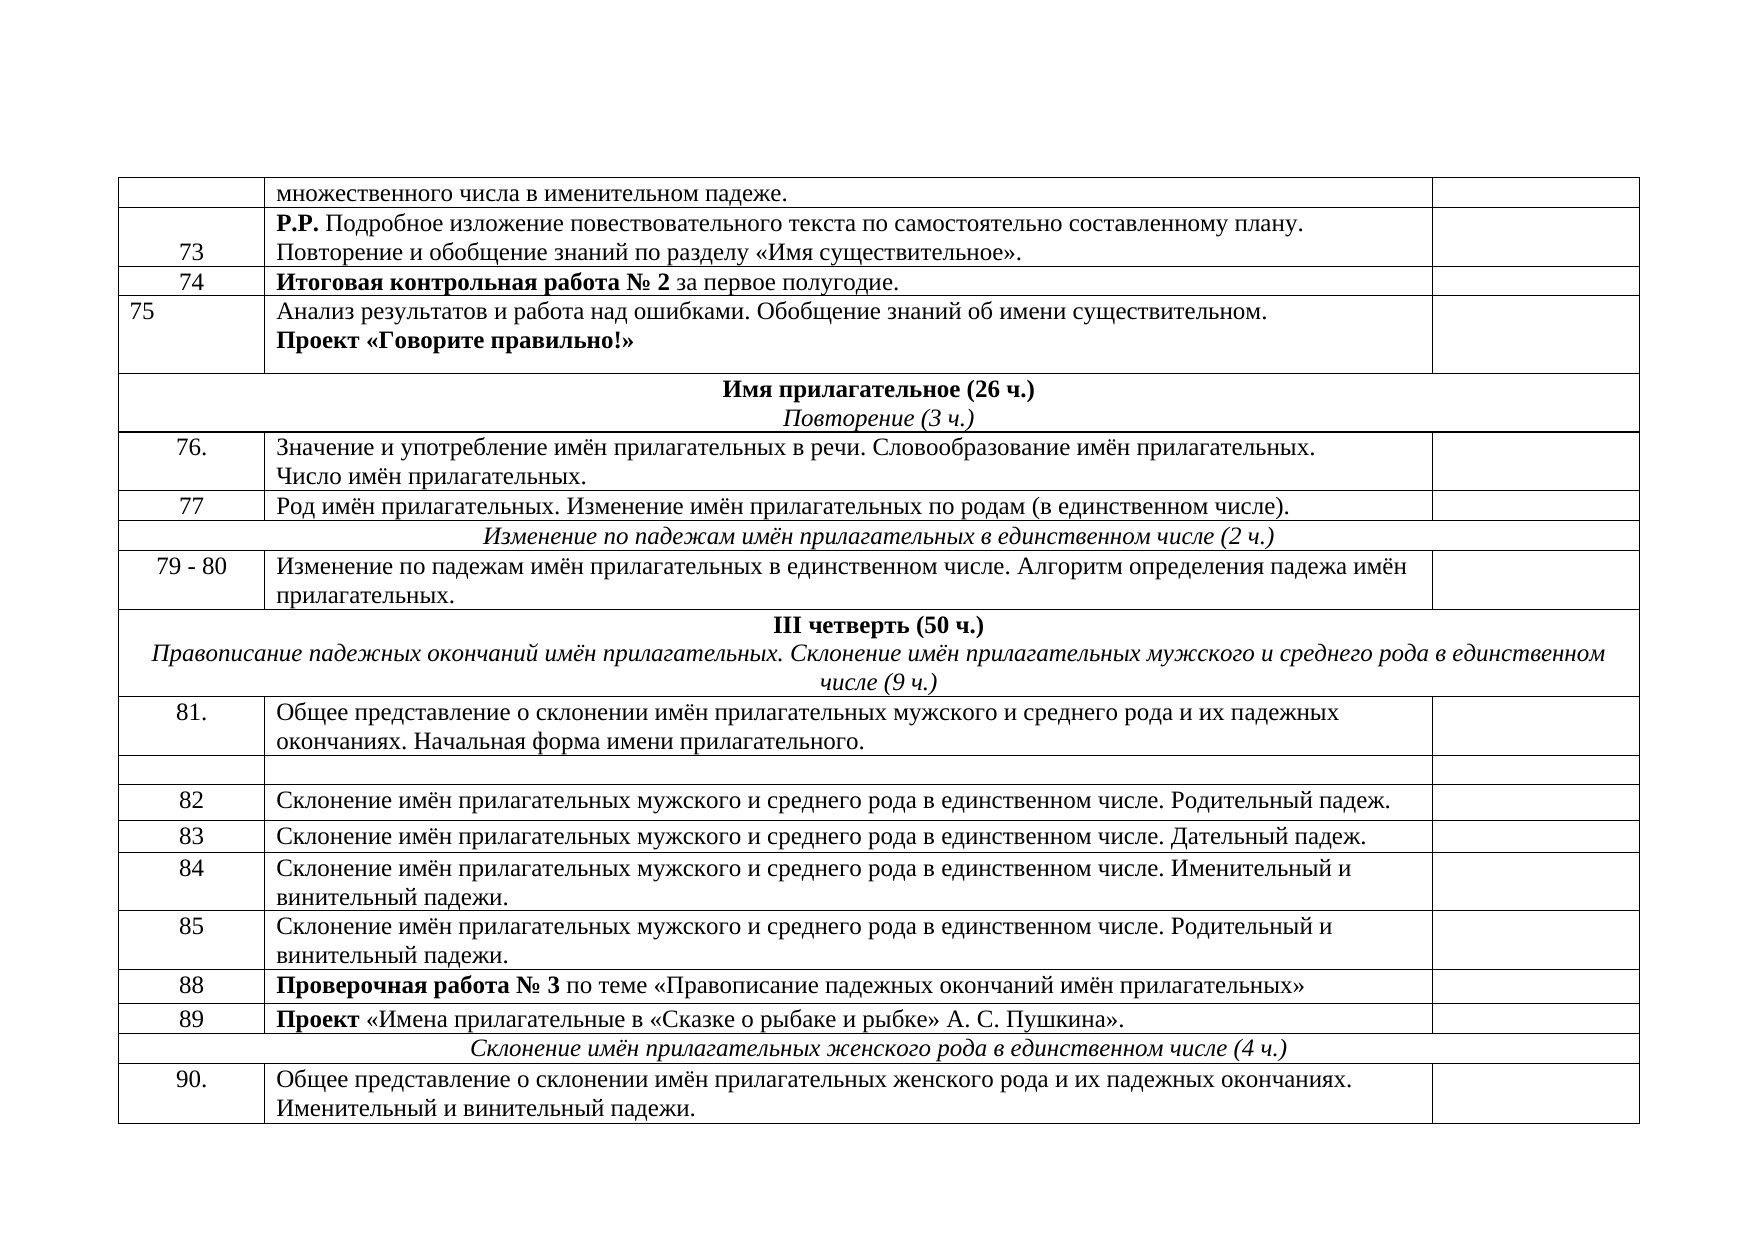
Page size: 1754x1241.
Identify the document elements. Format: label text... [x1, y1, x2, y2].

table_cell 88 [119, 970, 264, 1003]
table_cell [1433, 491, 1639, 520]
table_cell 73 [119, 208, 264, 266]
table_cell Изменение по падежам имён прилагательных в единственном числе. Алгоритм определения падежа имён прилагательных. [265, 551, 1432, 609]
table_cell Итоговая контрольная работа № 2 за первое полугодие. [265, 267, 1432, 295]
table_cell [1433, 178, 1639, 207]
table_cell [1433, 433, 1639, 490]
table_cell [1433, 1004, 1639, 1032]
table_cell Общее представление о склонении имён прилагательных женского рода и их падежных окончаниях. Именительный и винительный падежи. [265, 1064, 1432, 1122]
table_cell [1433, 821, 1639, 852]
table_cell [1433, 296, 1639, 373]
table_cell Р.Р. Подробное изложение повествовательного текста по самостоятельно составленному плану. Повторение и обобщение знаний по разделу «Имя существительное». [265, 208, 1432, 266]
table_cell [265, 178, 1432, 207]
table_cell [1433, 697, 1639, 754]
table_cell Имя прилагательное (26 ч.) Повторение (3 ч.) [119, 374, 1639, 431]
table_cell III четверть (50 ч.) Правописание падежных окончаний имён прилагательных. Склонение имён прилагательных мужского и среднего рода в единственном числе (9 ч.) [119, 610, 1639, 696]
table_cell Склонение имён прилагательных мужского и среднего рода в единственном числе. Именительный и винительный падежи. [265, 853, 1432, 910]
table_cell Общее представление о склонении имён прилагательных мужского и среднего рода и их падежных окончаниях. Начальная форма имени прилагательного. [265, 697, 1432, 754]
table_cell 84 [119, 853, 264, 910]
table_cell 83 [119, 821, 264, 852]
table_cell Проверочная работа № 3 по теме «Правописание падежных окончаний имён прилагательных» [265, 970, 1432, 1003]
table_cell Склонение имён прилагательных женского рода в единственном числе (4 ч.) [119, 1034, 1639, 1063]
table_cell 77 [119, 491, 264, 520]
table_cell 85 [119, 911, 264, 969]
table_cell [119, 756, 264, 784]
table_cell 76. [119, 433, 264, 490]
table_cell 90. [119, 1064, 264, 1122]
table_cell Проект «Имена прилагательные в «Сказке о рыбаке и рыбке» А. С. Пушкина». [265, 1004, 1432, 1032]
table_cell Склонение имён прилагательных мужского и среднего рода в единственном числе. Дательный падеж. [265, 821, 1432, 852]
table_cell 72 [119, 178, 264, 207]
table_cell [1433, 911, 1639, 969]
table_cell Значение и употребление имён прилагательных в речи. Словообразование имён прилагательных. Число имён прилагательных. [265, 433, 1432, 490]
table_cell [1433, 756, 1639, 784]
table_cell [1433, 853, 1639, 910]
table_cell Род имён прилагательных. Изменение имён прилагательных по родам (в единственном числе). [265, 491, 1432, 520]
table_cell 75 [119, 296, 264, 373]
table_cell Склонение имён прилагательных мужского и среднего рода в единственном числе. Родительный и винительный падежи. [265, 911, 1432, 969]
table_cell [265, 756, 1432, 784]
table_cell Изменение по падежам имён прилагательных в единственном числе (2 ч.) [119, 521, 1639, 550]
table_cell 74 [119, 267, 264, 295]
table_cell [1433, 267, 1639, 295]
table_cell 79 - 80 [119, 551, 264, 609]
table_cell 81. [119, 697, 264, 754]
table_cell Анализ результатов и работа над ошибками. Обобщение знаний об имени существительном. Проект «Говорите правильно!» [265, 296, 1432, 373]
table_cell [1433, 208, 1639, 266]
table_cell Склонение имён прилагательных мужского и среднего рода в единственном числе. Родительный падеж. [265, 785, 1432, 820]
table_cell 82 [119, 785, 264, 820]
table_cell [1433, 551, 1639, 609]
table_cell [1433, 1064, 1639, 1122]
table_cell 89 [119, 1004, 264, 1032]
table_cell [1433, 970, 1639, 1003]
table_cell [1433, 785, 1639, 820]
